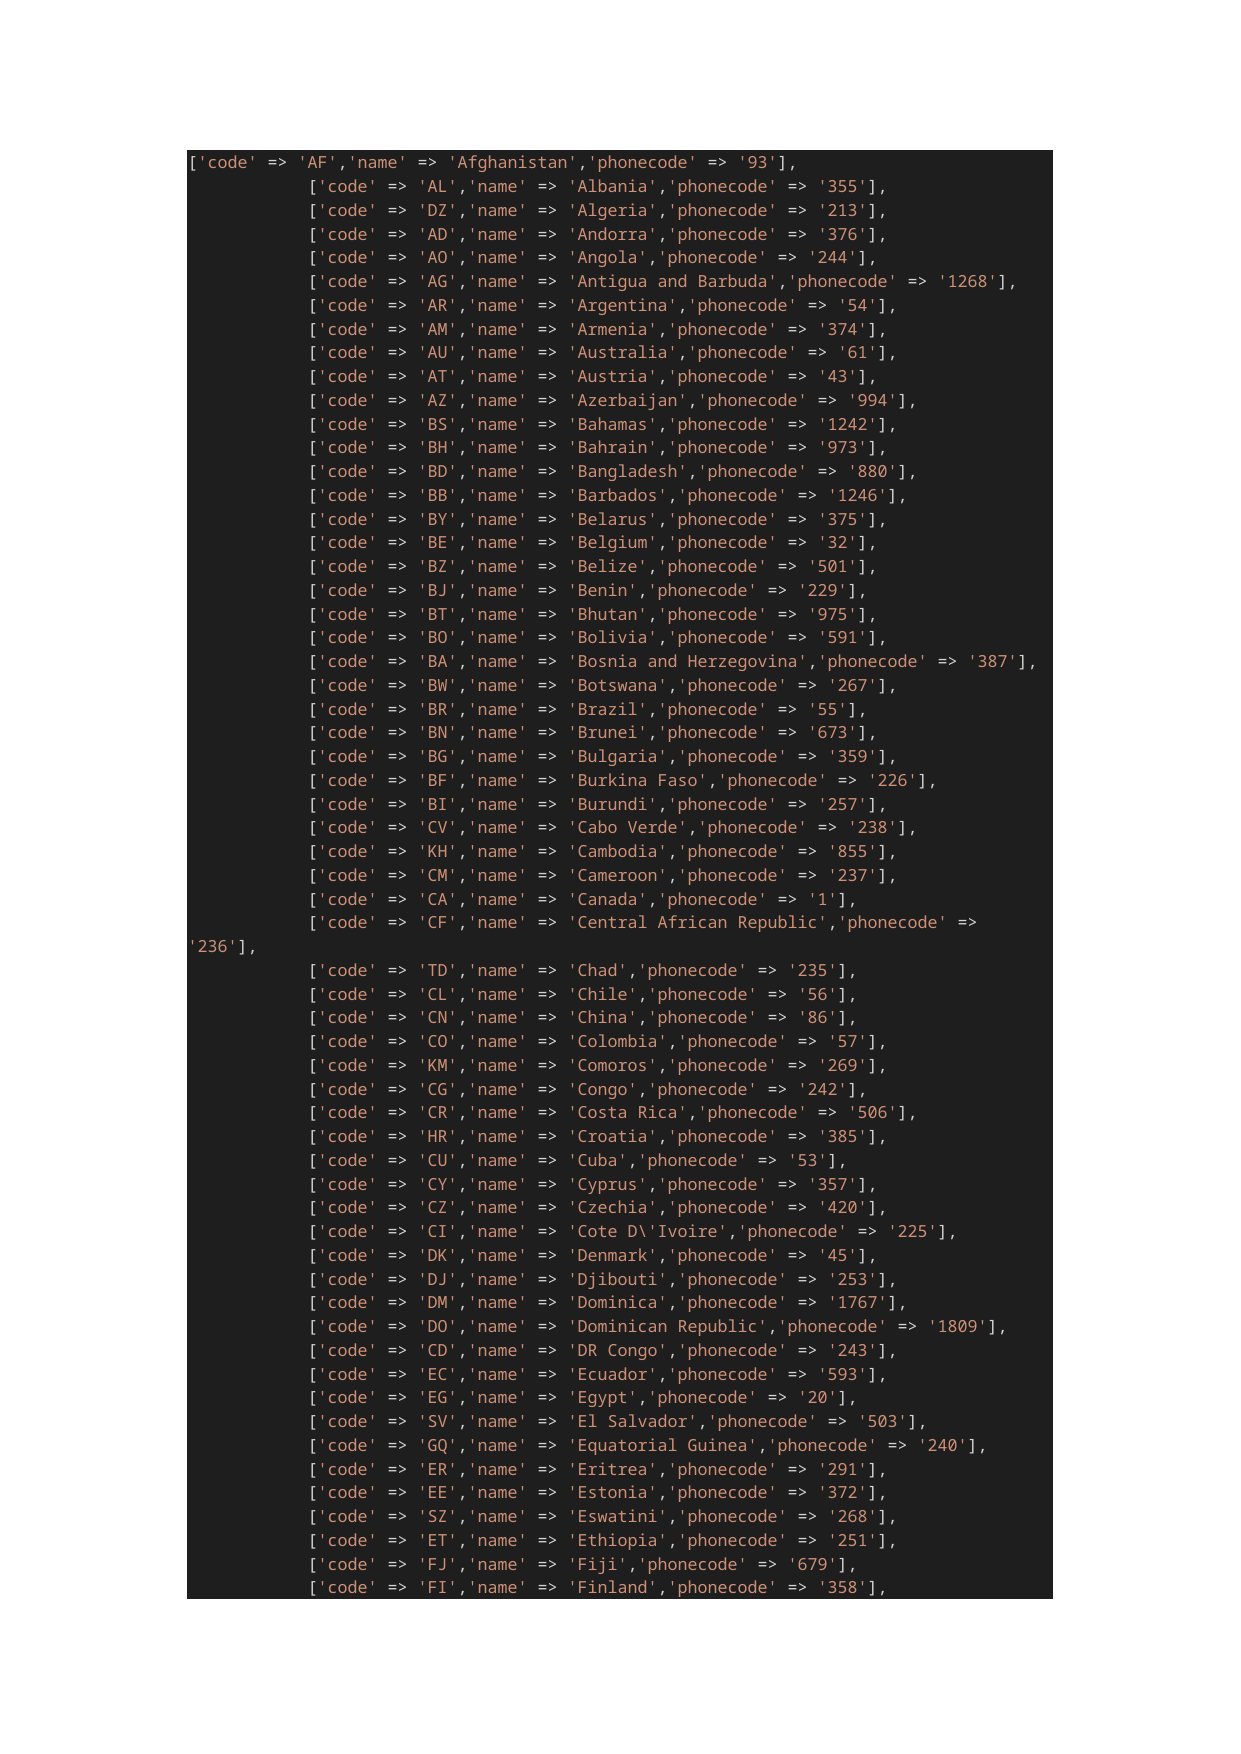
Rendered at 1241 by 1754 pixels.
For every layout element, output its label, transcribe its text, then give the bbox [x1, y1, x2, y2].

text ['code' => 'BH','name' => 'Bahrain','phonecode' => '973'], [187, 435, 1053, 459]
text ['code' => 'BF','name' => 'Burkina Faso','phonecode' => '226'], [187, 767, 1053, 791]
text ['code' => 'SZ','name' => 'Eswatini','phonecode' => '268'], [187, 1504, 1053, 1527]
text ['code' => 'AT','name' => 'Austria','phonecode' => '43'], [187, 364, 1053, 387]
text ['code' => 'BT','name' => 'Bhutan','phonecode' => '975'], [187, 601, 1053, 625]
text ['code' => 'BD','name' => 'Bangladesh','phonecode' => '880'], [187, 459, 1053, 482]
text ['code' => 'DO','name' => 'Dominican Republic','phonecode' => '1809'], [187, 1314, 1053, 1337]
text ['code' => 'BA','name' => 'Bosnia and Herzegovina','phonecode' => '387'], [187, 649, 1053, 672]
text ['code' => 'BY','name' => 'Belarus','phonecode' => '375'], [187, 506, 1053, 530]
text ['code' => 'BS','name' => 'Bahamas','phonecode' => '1242'], [187, 411, 1053, 435]
text ['code' => 'AF','name' => 'Afghanistan','phonecode' => '93'], [187, 150, 1053, 174]
text ['code' => 'CU','name' => 'Cuba','phonecode' => '53'], [187, 1147, 1053, 1171]
text ['code' => 'CL','name' => 'Chile','phonecode' => '56'], [187, 981, 1053, 1005]
text ['code' => 'HR','name' => 'Croatia','phonecode' => '385'], [187, 1124, 1053, 1147]
text ['code' => 'BE','name' => 'Belgium','phonecode' => '32'], [187, 530, 1053, 554]
text ['code' => 'CG','name' => 'Congo','phonecode' => '242'], [187, 1076, 1053, 1100]
text ['code' => 'CI','name' => 'Cote D\'Ivoire','phonecode' => '225'], [187, 1219, 1053, 1242]
text ['code' => 'BG','name' => 'Bulgaria','phonecode' => '359'], [187, 744, 1053, 767]
text ['code' => 'AD','name' => 'Andorra','phonecode' => '376'], [187, 221, 1053, 245]
text ['code' => 'AM','name' => 'Armenia','phonecode' => '374'], [187, 316, 1053, 340]
text ['code' => 'BB','name' => 'Barbados','phonecode' => '1246'], [187, 482, 1053, 506]
text ['code' => 'CF','name' => 'Central African Republic','phonecode' => '236'], [187, 910, 1053, 957]
text ['code' => 'GQ','name' => 'Equatorial Guinea','phonecode' => '240'], [187, 1432, 1053, 1456]
text ['code' => 'CM','name' => 'Cameroon','phonecode' => '237'], [187, 862, 1053, 886]
text ['code' => 'CV','name' => 'Cabo Verde','phonecode' => '238'], [187, 815, 1053, 839]
text ['code' => 'AU','name' => 'Australia','phonecode' => '61'], [187, 340, 1053, 364]
text ['code' => 'CA','name' => 'Canada','phonecode' => '1'], [187, 886, 1053, 910]
text ['code' => 'EG','name' => 'Egypt','phonecode' => '20'], [187, 1385, 1053, 1409]
text ['code' => 'SV','name' => 'El Salvador','phonecode' => '503'], [187, 1409, 1053, 1432]
text ['code' => 'DZ','name' => 'Algeria','phonecode' => '213'], [187, 197, 1053, 221]
text ['code' => 'CY','name' => 'Cyprus','phonecode' => '357'], [187, 1171, 1053, 1195]
text ['code' => 'CR','name' => 'Costa Rica','phonecode' => '506'], [187, 1100, 1053, 1124]
text ['code' => 'BW','name' => 'Botswana','phonecode' => '267'], [187, 672, 1053, 696]
text ['code' => 'BR','name' => 'Brazil','phonecode' => '55'], [187, 696, 1053, 720]
text ['code' => 'ER','name' => 'Eritrea','phonecode' => '291'], [187, 1456, 1053, 1480]
text ['code' => 'EE','name' => 'Estonia','phonecode' => '372'], [187, 1480, 1053, 1504]
text ['code' => 'AR','name' => 'Argentina','phonecode' => '54'], [187, 292, 1053, 316]
text ['code' => 'FJ','name' => 'Fiji','phonecode' => '679'], [187, 1551, 1053, 1575]
text ['code' => 'BJ','name' => 'Benin','phonecode' => '229'], [187, 577, 1053, 601]
text ['code' => 'EC','name' => 'Ecuador','phonecode' => '593'], [187, 1361, 1053, 1385]
text ['code' => 'CD','name' => 'DR Congo','phonecode' => '243'], [187, 1337, 1053, 1361]
text ['code' => 'BI','name' => 'Burundi','phonecode' => '257'], [187, 791, 1053, 815]
text ['code' => 'TD','name' => 'Chad','phonecode' => '235'], [187, 957, 1053, 981]
text ['code' => 'BN','name' => 'Brunei','phonecode' => '673'], [187, 720, 1053, 744]
text ['code' => 'AL','name' => 'Albania','phonecode' => '355'], [187, 174, 1053, 197]
text ['code' => 'KM','name' => 'Comoros','phonecode' => '269'], [187, 1052, 1053, 1076]
text ['code' => 'DK','name' => 'Denmark','phonecode' => '45'], [187, 1242, 1053, 1266]
text ['code' => 'AG','name' => 'Antigua and Barbuda','phonecode' => '1268'], [187, 269, 1053, 292]
text ['code' => 'CO','name' => 'Colombia','phonecode' => '57'], [187, 1029, 1053, 1052]
text ['code' => 'FI','name' => 'Finland','phonecode' => '358'], [187, 1575, 1053, 1599]
text ['code' => 'ET','name' => 'Ethiopia','phonecode' => '251'], [187, 1527, 1053, 1551]
text ['code' => 'DM','name' => 'Dominica','phonecode' => '1767'], [187, 1290, 1053, 1314]
text ['code' => 'AZ','name' => 'Azerbaijan','phonecode' => '994'], [187, 387, 1053, 411]
text ['code' => 'CN','name' => 'China','phonecode' => '86'], [187, 1005, 1053, 1029]
text ['code' => 'AO','name' => 'Angola','phonecode' => '244'], [187, 245, 1053, 269]
text ['code' => 'BO','name' => 'Bolivia','phonecode' => '591'], [187, 625, 1053, 649]
text ['code' => 'KH','name' => 'Cambodia','phonecode' => '855'], [187, 839, 1053, 862]
text ['code' => 'CZ','name' => 'Czechia','phonecode' => '420'], [187, 1195, 1053, 1219]
text ['code' => 'DJ','name' => 'Djibouti','phonecode' => '253'], [187, 1266, 1053, 1290]
text ['code' => 'BZ','name' => 'Belize','phonecode' => '501'], [187, 554, 1053, 577]
